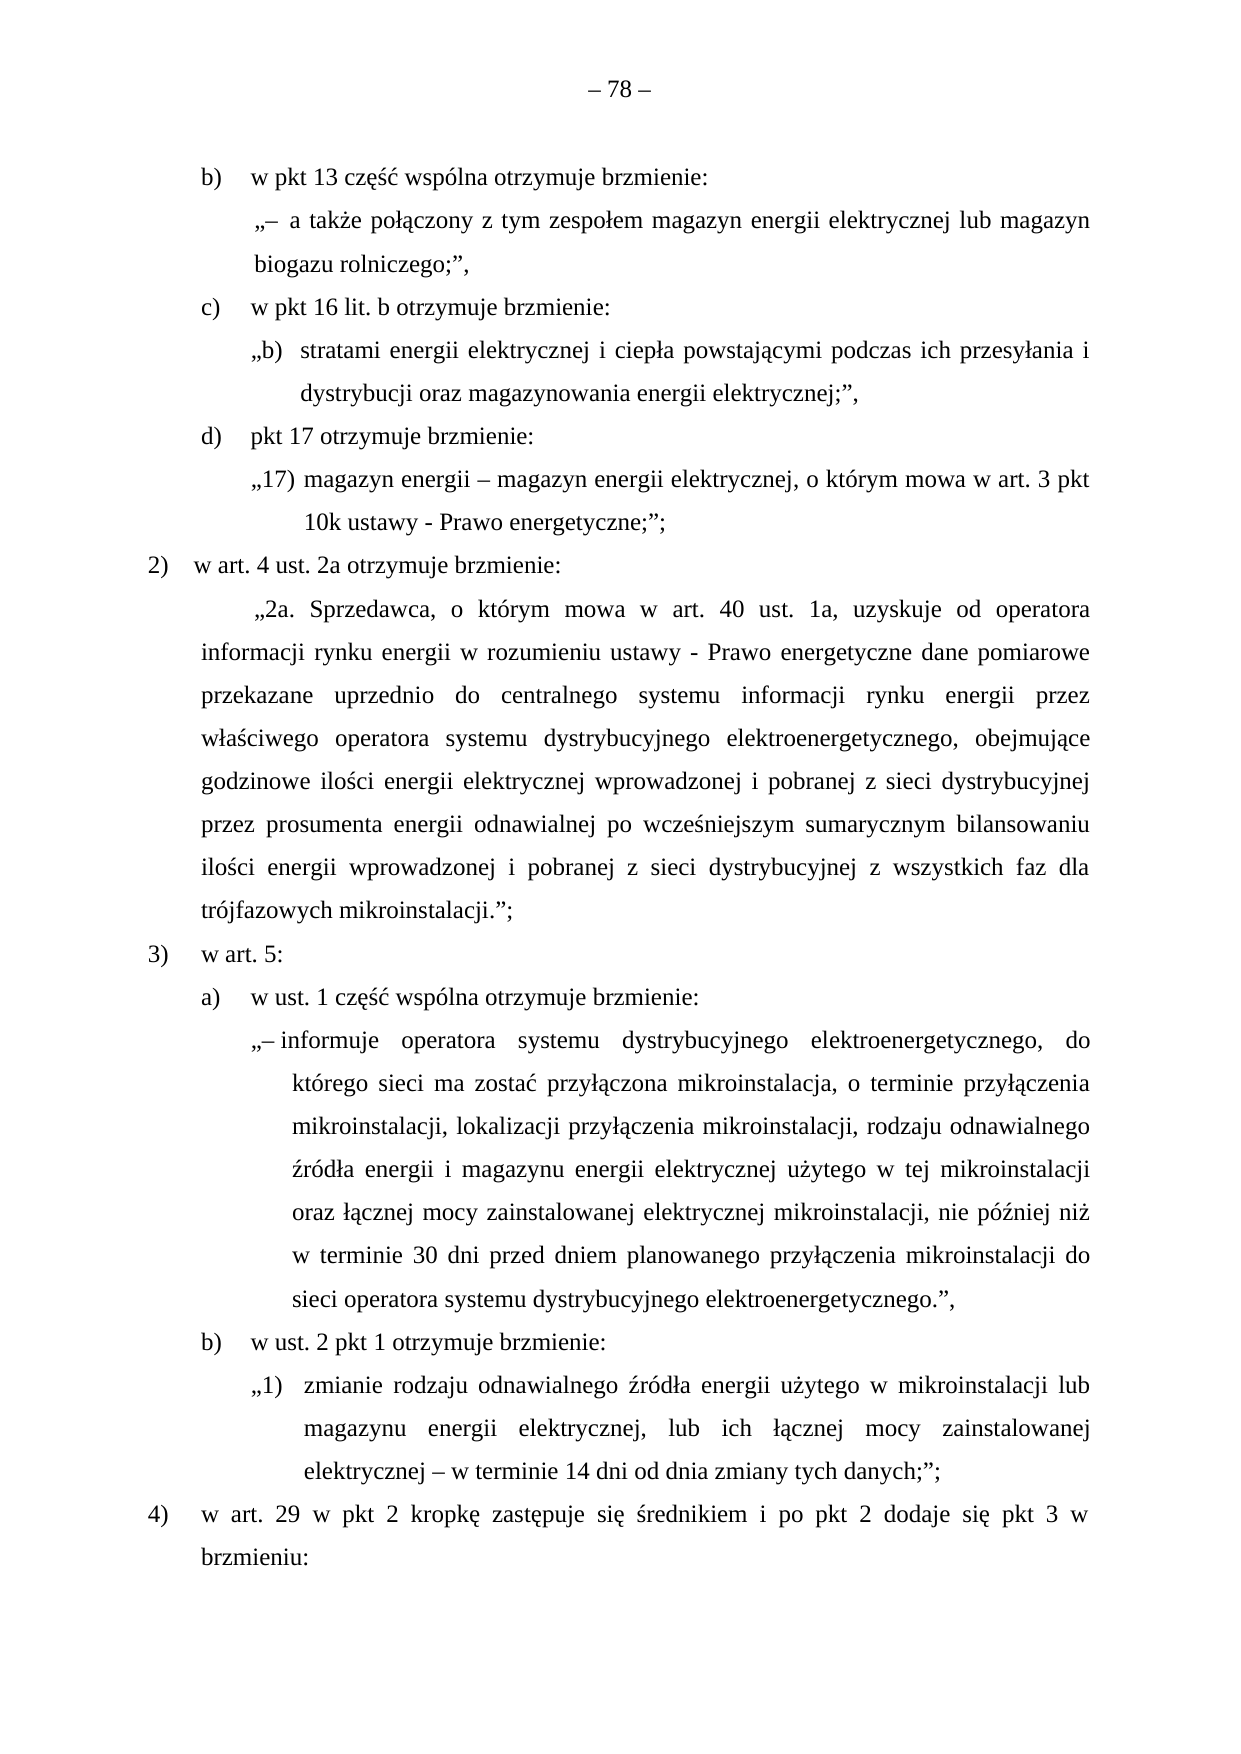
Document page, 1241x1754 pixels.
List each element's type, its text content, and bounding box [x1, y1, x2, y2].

text 3) w art. 5: [148, 939, 1091, 967]
text c) w pkt 16 lit. b otrzymuje brzmienie: [201, 292, 1091, 321]
text „– a także połączony z tym zespołem magazyn energii elektrycznej lub magazyn biogazu rolniczego;”, [254, 206, 1091, 277]
text d) pkt 17 otrzymuje brzmienie: [201, 421, 1091, 450]
text „b) stratami energii elektrycznej i ciepła powstającymi podczas ich przesyłania i dystrybucji oraz magazynowania energii elektrycznej;”, [251, 335, 1091, 407]
text a) w ust. 1 część wspólna otrzymuje brzmienie: [201, 982, 1091, 1011]
text b) w ust. 2 pkt 1 otrzymuje brzmienie: [201, 1327, 1091, 1356]
text „1) zmianie rodzaju odnawialnego źródła energii użytego w mikroinstalacji lub magazynu energii elektrycznej, lub ich łącznej mocy zainstalowanej elektrycznej – w terminie 14 dni od dnia zmiany tych danych;”; [251, 1370, 1091, 1485]
text 2) w art. 4 ust. 2a otrzymuje brzmienie: [148, 551, 1091, 579]
text „2a. Sprzedawca, o którym mowa w art. 40 ust. 1a, uzyskuje od operatora informacji rynku energii w rozumieniu ustawy - Prawo energetyczne dane pomiarowe przekazane uprzednio do centralnego systemu informacji rynku energii przez właściwego operatora systemu dystrybucyjnego elektroenergetycznego, obejmujące godzinowe ilości energii elektrycznej wprowadzonej i pobranej z sieci dystrybucyjnej przez prosumenta energii odnawialnej po wcześniejszym sumarycznym bilansowaniu ilości energii wprowadzonej i pobranej z sieci dystrybucyjnej z wszystkich faz dla trójfazowych mikroinstalacji.”; [201, 594, 1091, 924]
text „17) magazyn energii – magazyn energii elektrycznej, o którym mowa w art. 3 pkt 10k ustawy - Prawo energetyczne;”; [251, 464, 1091, 536]
text b) w pkt 13 część wspólna otrzymuje brzmienie: [201, 162, 1091, 191]
text „– informuje operatora systemu dystrybucyjnego elektroenergetycznego, do którego sieci ma zostać przyłączona mikroinstalacja, o terminie przyłączenia mikroinstalacji, lokalizacji przyłączenia mikroinstalacji, rodzaju odnawialnego źródła energii i magazynu energii elektrycznej użytego w tej mikroinstalacji oraz łącznej mocy zainstalowanej elektrycznej mikroinstalacji, nie później niż w terminie 30 dni przed dniem planowanego przyłączenia mikroinstalacji do sieci operatora systemu dystrybucyjnego elektroenergetycznego.”, [251, 1025, 1091, 1312]
text 4) w art. 29 w pkt 2 kropkę zastępuje się średnikiem i po pkt 2 dodaje się pkt 3 w brzmieniu: [148, 1499, 1091, 1571]
